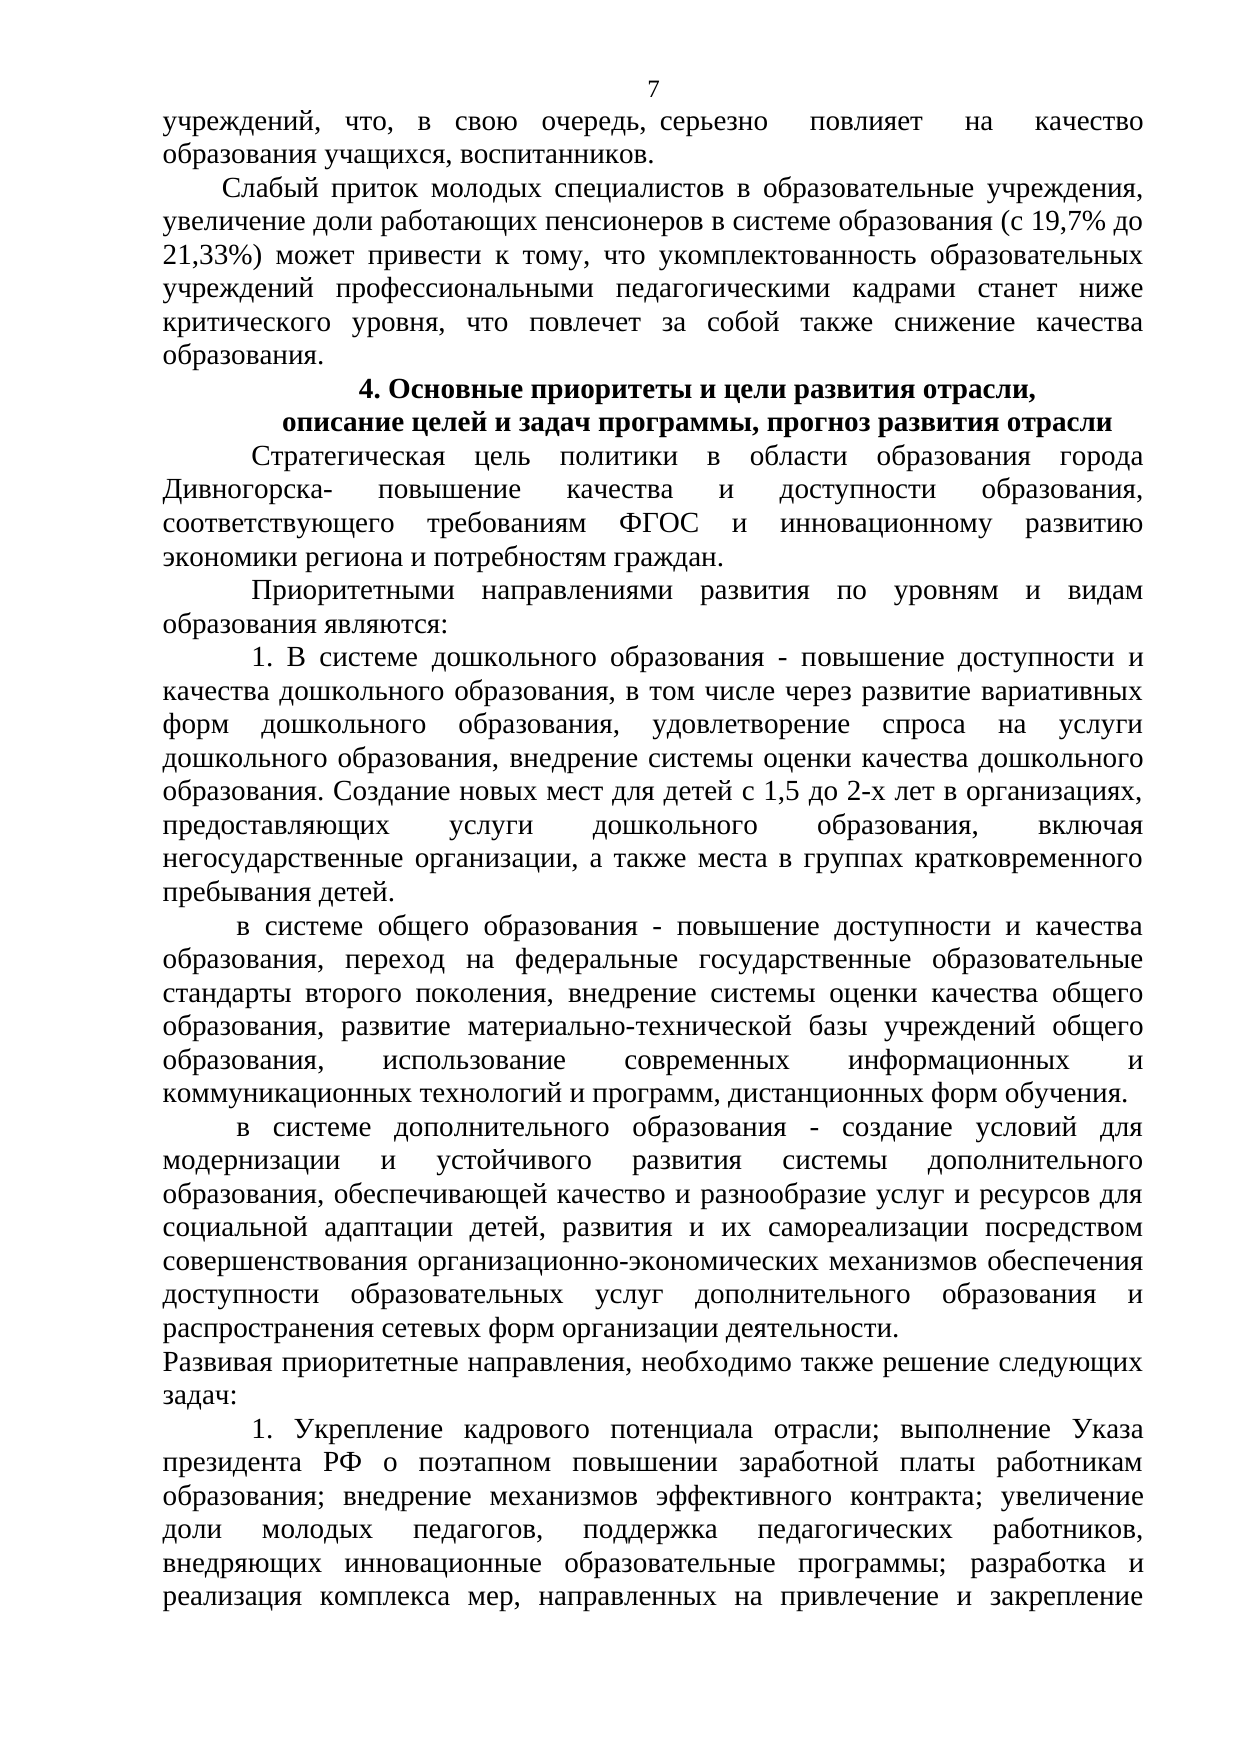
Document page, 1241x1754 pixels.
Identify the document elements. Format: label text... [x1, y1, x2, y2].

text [162, 1411, 1144, 1612]
text Приоритетными направлениями развития по уровням и видам образования являются: [162, 572, 1144, 639]
text 4. Основные приоритеты и цели развития отрасли, [162, 371, 1144, 404]
text Слабый приток молодых специалистов в образовательные учреждения, увеличение доли работающих пенсионеров в системе образования (с 19,7% до 21,33%) может привести к тому, что укомплектованность образовательных учреждений профессиональными педагогическими кадрами станет ниже критического уровня, что повлечет за собой также снижение качества образования. [162, 170, 1144, 371]
text Стратегическая цель политики в области образования города Дивногорска- повышение качества и доступности образования, соответствующего требованиям ФГОС и инновационному развитию экономики региона и потребностям граждан. [162, 438, 1144, 572]
text Развивая приоритетные направления, необходимо также решение следующих задач: [162, 1344, 1144, 1411]
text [162, 103, 1144, 170]
text в системе общего образования - повышение доступности и качества образования, переход на федеральные государственные образовательные стандарты второго поколения, внедрение системы оценки качества общего образования, развитие материально-технической базы учреждений общего образования, использование современных информационных и коммуникационных технологий и программ, дистанционных форм обучения. [162, 908, 1144, 1109]
text 1. В системе дошкольного образования - повышение доступности и качества дошкольного образования, в том числе через развитие вариативных форм дошкольного образования, удовлетворение спроса на услуги дошкольного образования, внедрение системы оценки качества дошкольного образования. Создание новых мест для детей с 1,5 до 2-х лет в организациях, предоставляющих услуги дошкольного образования, включая негосударственные организации, а также места в группах кратковременного пребывания детей. [162, 639, 1144, 908]
text в системе дополнительного образования - создание условий для модернизации и устойчивого развития системы дополнительного образования, обеспечивающей качество и разнообразие услуг и ресурсов для социальной адаптации детей, развития и их самореализации посредством совершенствования организационно-экономических механизмов обеспечения доступности образовательных услуг дополнительного образования и распространения сетевых форм организации деятельности. [162, 1109, 1144, 1344]
text описание целей и задач программы, прогноз развития отрасли [162, 404, 1144, 438]
